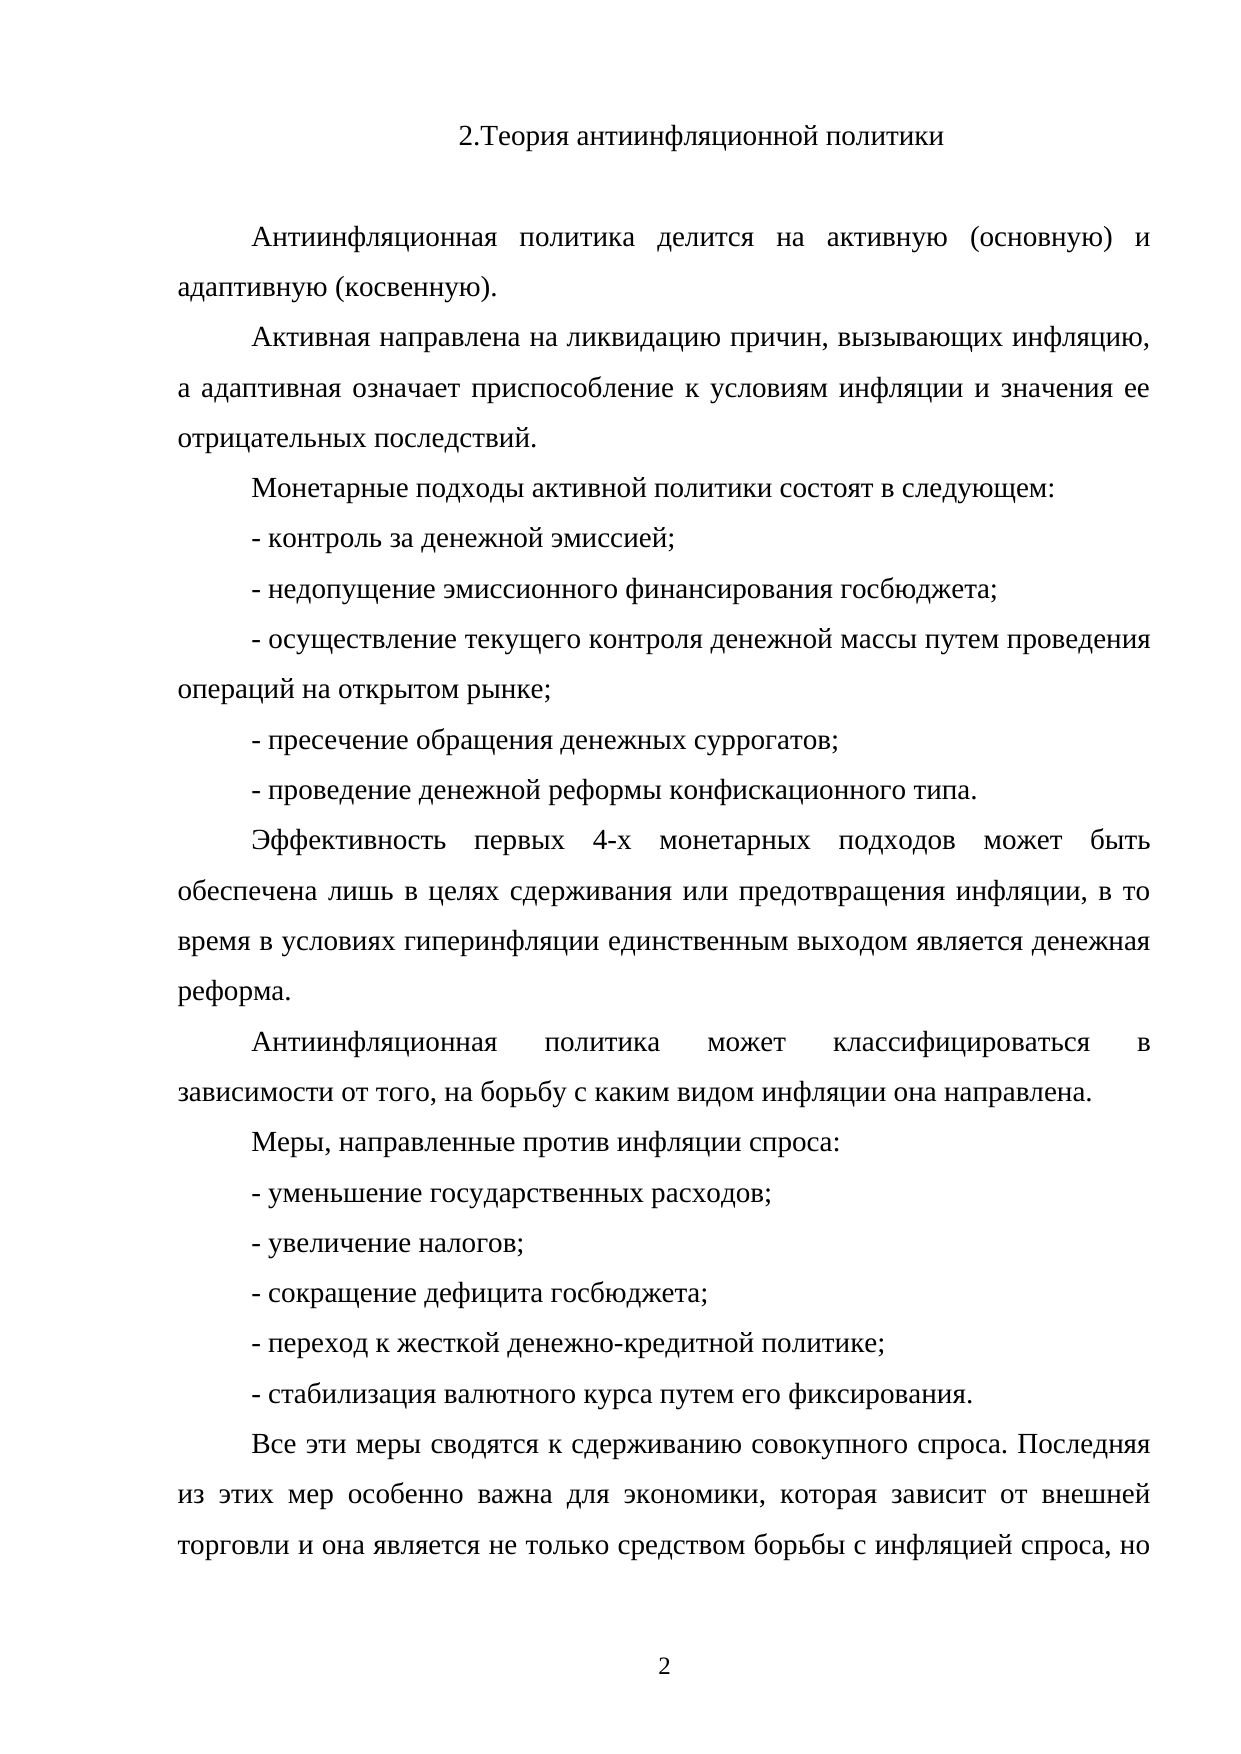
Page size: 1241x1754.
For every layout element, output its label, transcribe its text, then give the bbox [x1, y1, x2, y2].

text 2.Теория антиинфляционной политики [177, 118, 1152, 152]
text - контроль за денежной эмиссией; [177, 521, 1152, 554]
text - проведение денежной реформы конфискационного типа. [177, 772, 1152, 806]
text Активная направлена на ликвидацию причин, вызывающих инфляцию, а адаптивная означает приспособление к условиям инфляции и значения ее отрицательных последствий. [177, 319, 1152, 453]
text Меры, направленные против инфляции спроса: [177, 1124, 1152, 1158]
text - осуществление текущего контроля денежной массы путем проведения операций на открытом рынке; [177, 621, 1152, 705]
text - увеличение налогов; [177, 1225, 1152, 1258]
text Эффективность первых 4-х монетарных подходов может быть обеспечена лишь в целях сдерживания или предотвращения инфляции, в то время в условиях гиперинфляции единственным выходом является денежная реформа. [177, 822, 1152, 1007]
text - уменьшение государственных расходов; [177, 1175, 1152, 1208]
text - пресечение обращения денежных суррогатов; [177, 722, 1152, 755]
text Монетарные подходы активной политики состоят в следующем: [177, 470, 1152, 504]
text - стабилизация валютного курса путем его фиксирования. [177, 1376, 1152, 1409]
text Антиинфляционная политика может классифицироваться в зависимости от того, на борьбу с каким видом инфляции она направлена. [177, 1024, 1152, 1108]
text Антиинфляционная политика делится на активную (основную) и адаптивную (косвенную). [177, 219, 1152, 303]
text - переход к жесткой денежно-кредитной политике; [177, 1326, 1152, 1359]
text - сокращение дефицита госбюджета; [177, 1275, 1152, 1309]
text - недопущение эмиссионного финансирования госбюджета; [177, 571, 1152, 604]
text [177, 1426, 1152, 1560]
